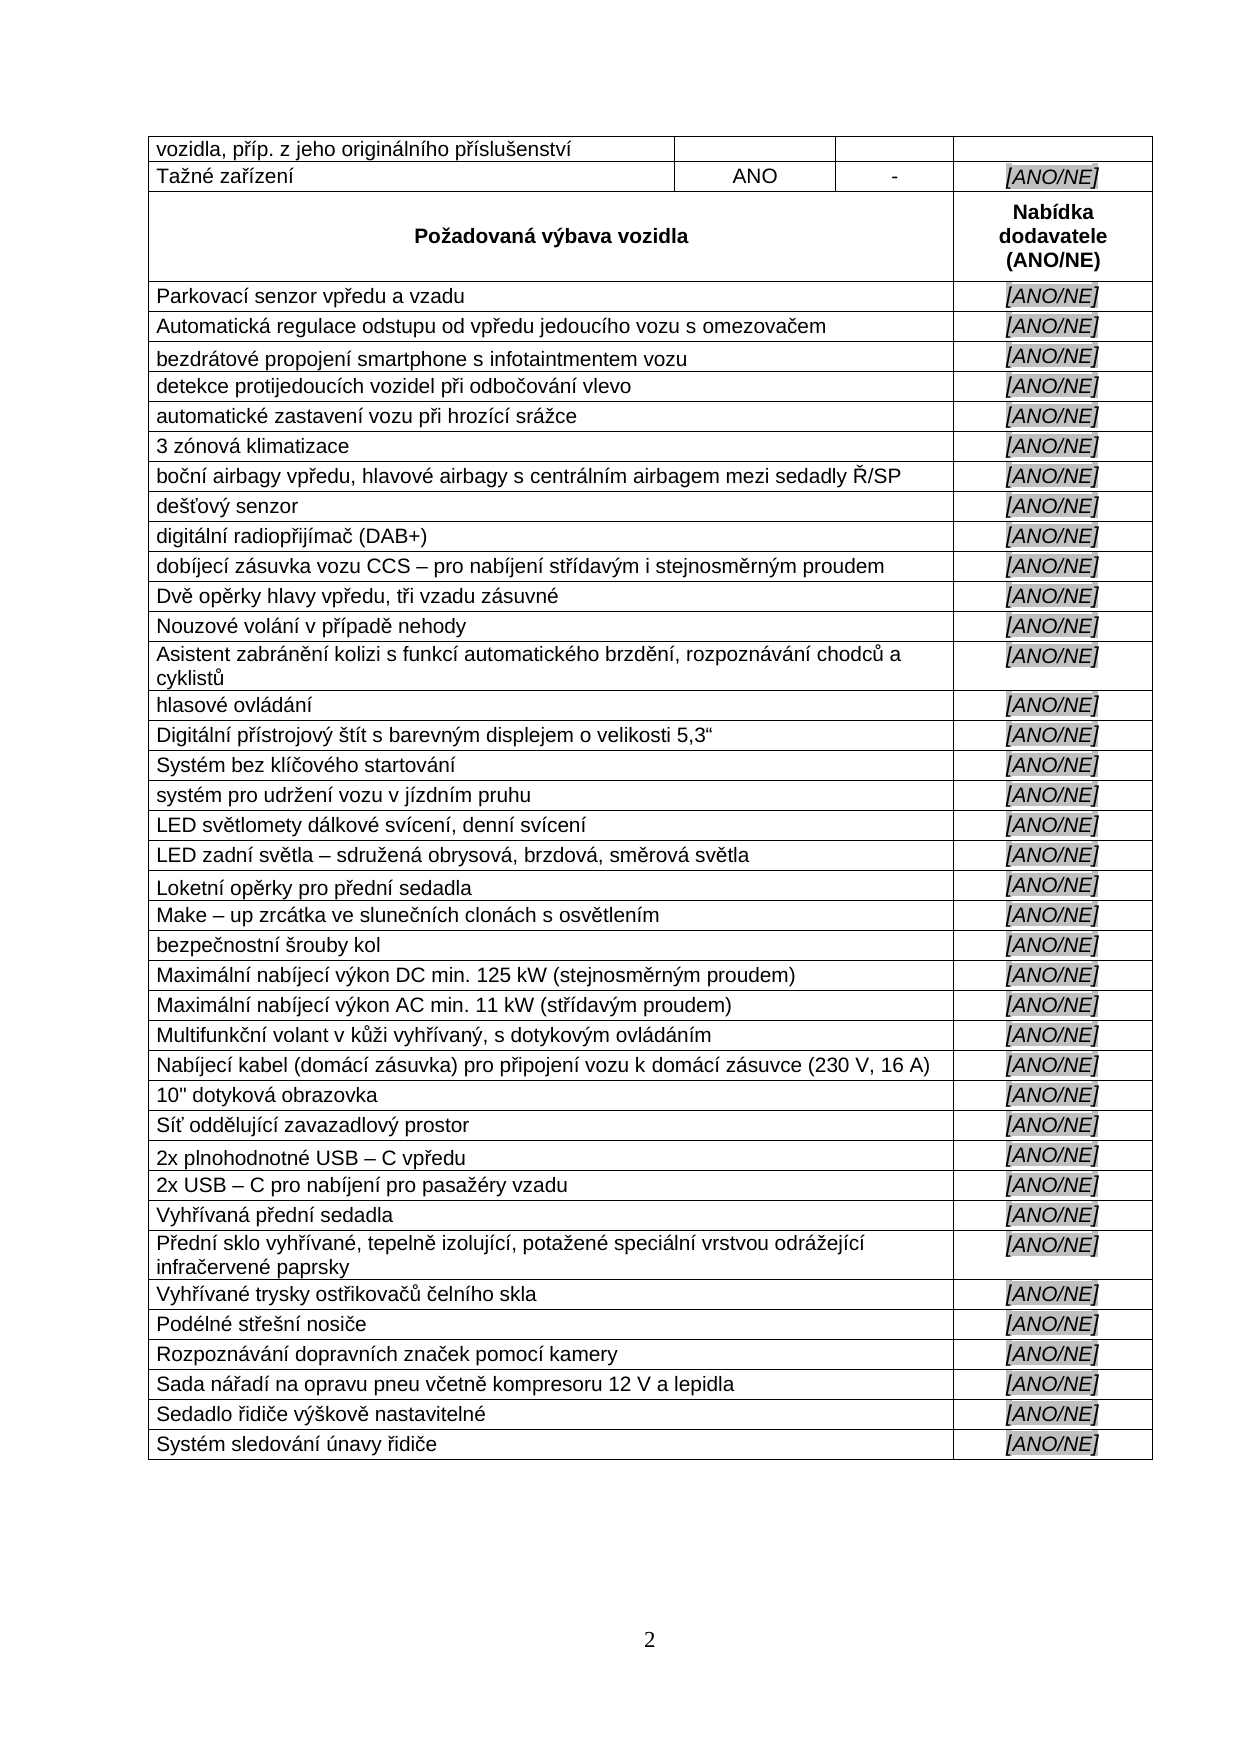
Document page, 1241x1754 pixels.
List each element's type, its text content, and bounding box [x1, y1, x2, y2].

table_cell hlasové ovládání [149, 691, 953, 719]
table_cell [ANO/NE] [954, 1231, 1152, 1278]
table_cell systém pro udržení vozu v jízdním pruhu [149, 781, 953, 809]
table_cell 2x USB – C pro nabíjení pro pasažéry vzadu [149, 1171, 953, 1199]
table_cell Loketní opěrky pro přední sedadla [149, 871, 953, 899]
table_cell bezdrátové propojení smartphone s infotaintmentem vozu [149, 342, 953, 371]
table_cell [ANO/NE] [954, 552, 1152, 581]
table_cell [ANO/NE] [954, 1021, 1152, 1049]
table_cell [ANO/NE] [954, 1201, 1152, 1229]
table_cell [ANO/NE] [954, 1340, 1152, 1368]
table_cell [ANO/NE] [954, 991, 1152, 1019]
table_cell dobíjecí zásuvka vozu CCS – pro nabíjení střídavým i stejnosměrným proudem [149, 552, 953, 581]
table_cell [ANO/NE] [954, 1310, 1152, 1338]
table_cell [ANO/NE] [954, 342, 1152, 371]
table_cell [ANO/NE] [954, 841, 1152, 869]
table_cell [ANO/NE] [954, 137, 1152, 161]
table_cell Systém sledování únavy řidiče [149, 1430, 953, 1458]
table_cell Rozpoznávání dopravních značek pomocí kamery [149, 1340, 953, 1368]
table_cell LED světlomety dálkové svícení, denní svícení [149, 811, 953, 839]
table_cell Systém bez klíčového startování [149, 751, 953, 779]
table_cell Podélné střešní nosiče [149, 1310, 953, 1338]
table_cell ANO [675, 137, 835, 161]
table_cell Síť oddělující zavazadlový prostor [149, 1111, 953, 1139]
table_cell [ANO/NE] [954, 162, 1152, 191]
table_cell automatické zastavení vozu při hrozící srážce [149, 402, 953, 431]
table_cell [ANO/NE] [954, 1141, 1152, 1169]
table_cell [ANO/NE] [954, 1400, 1152, 1428]
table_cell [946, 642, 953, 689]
table_cell boční airbagy vpředu, hlavové airbagy s centrálním airbagem mezi sedadly Ř/SP [149, 462, 953, 491]
table_cell [ANO/NE] [954, 462, 1152, 491]
table_cell Nabíjecí kabel (domácí zásuvka) pro připojení vozu k domácí zásuvce (230 V, 16 A) [149, 1051, 953, 1079]
table_cell [ANO/NE] [954, 901, 1152, 929]
table_cell LED zadní světla – sdružená obrysová, brzdová, směrová světla [149, 841, 953, 869]
table_cell [ANO/NE] [954, 1280, 1152, 1308]
table_cell Vyhřívané trysky ostřikovačů čelního skla [149, 1280, 953, 1308]
table_cell Parkovací senzor vpředu a vzadu [149, 282, 953, 311]
table_cell dešťový senzor [149, 492, 953, 521]
table_cell [ANO/NE] [954, 372, 1152, 401]
table_cell [ANO/NE] [954, 1171, 1152, 1199]
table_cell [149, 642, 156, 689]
table_cell [ANO/NE] [954, 871, 1152, 899]
table_cell [ANO/NE] [954, 961, 1152, 989]
table_cell [ANO/NE] [954, 691, 1152, 719]
table_cell - [836, 137, 953, 161]
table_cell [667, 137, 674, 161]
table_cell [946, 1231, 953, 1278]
table_cell [ANO/NE] [954, 931, 1152, 959]
table_cell ANO [675, 162, 835, 191]
table_cell Dvě opěrky hlavy vpředu, tři vzadu zásuvné [149, 582, 953, 611]
table_cell [ANO/NE] [954, 312, 1152, 341]
table_cell Automatická regulace odstupu od vpředu jedoucího vozu s omezovačem [149, 312, 953, 341]
table_cell detekce protijedoucích vozidel při odbočování vlevo [149, 372, 953, 401]
table_cell bezpečnostní šrouby kol [149, 931, 953, 959]
table_cell - [836, 162, 953, 191]
table_cell [ANO/NE] [954, 642, 1152, 689]
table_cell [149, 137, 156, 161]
table_cell Multifunkční volant v kůži vyhřívaný, s dotykovým ovládáním [149, 1021, 953, 1049]
table_cell Požadovaná výbava vozidla [149, 192, 953, 281]
table_cell [ANO/NE] [954, 1081, 1152, 1109]
table_cell 3 zónová klimatizace [149, 432, 953, 461]
table_cell [ANO/NE] [954, 751, 1152, 779]
table_cell Vyhřívaná přední sedadla [149, 1201, 953, 1229]
table_cell [ANO/NE] [954, 402, 1152, 431]
table_cell [ANO/NE] [954, 1370, 1152, 1398]
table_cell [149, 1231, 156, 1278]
table_cell [ANO/NE] [954, 1051, 1152, 1079]
table_cell [ANO/NE] [954, 282, 1152, 311]
table_cell Nouzové volání v případě nehody [149, 612, 953, 641]
table_cell [ANO/NE] [954, 492, 1152, 521]
table_cell [ANO/NE] [954, 781, 1152, 809]
table_cell [ANO/NE] [954, 721, 1152, 749]
table_cell Nabídka dodavatele (ANO/NE) [954, 192, 1152, 281]
table_cell digitální radiopřijímač (DAB+) [149, 522, 953, 551]
table_cell Digitální přístrojový štít s barevným displejem o velikosti 5,3“ [149, 721, 953, 749]
table_cell [ANO/NE] [954, 811, 1152, 839]
table_cell Maximální nabíjecí výkon AC min. 11 kW (střídavým proudem) [149, 991, 953, 1019]
table_cell [ANO/NE] [954, 612, 1152, 641]
table_cell [ANO/NE] [954, 1111, 1152, 1139]
table_cell Sada nářadí na opravu pneu včetně kompresoru 12 V a lepidla [149, 1370, 953, 1398]
table_cell Make – up zrcátka ve slunečních clonách s osvětlením [149, 901, 953, 929]
table_cell 2x plnohodnotné USB – C vpředu [149, 1141, 953, 1169]
table_cell Tažné zařízení [149, 162, 674, 191]
table_cell [ANO/NE] [954, 582, 1152, 611]
table_cell Maximální nabíjecí výkon DC min. 125 kW (stejnosměrným proudem) [149, 961, 953, 989]
table_cell 10" dotyková obrazovka [149, 1081, 953, 1109]
table_cell [ANO/NE] [954, 1430, 1152, 1458]
table_cell [ANO/NE] [954, 432, 1152, 461]
table_cell Sedadlo řidiče výškově nastavitelné [149, 1400, 953, 1428]
table_cell [ANO/NE] [954, 522, 1152, 551]
